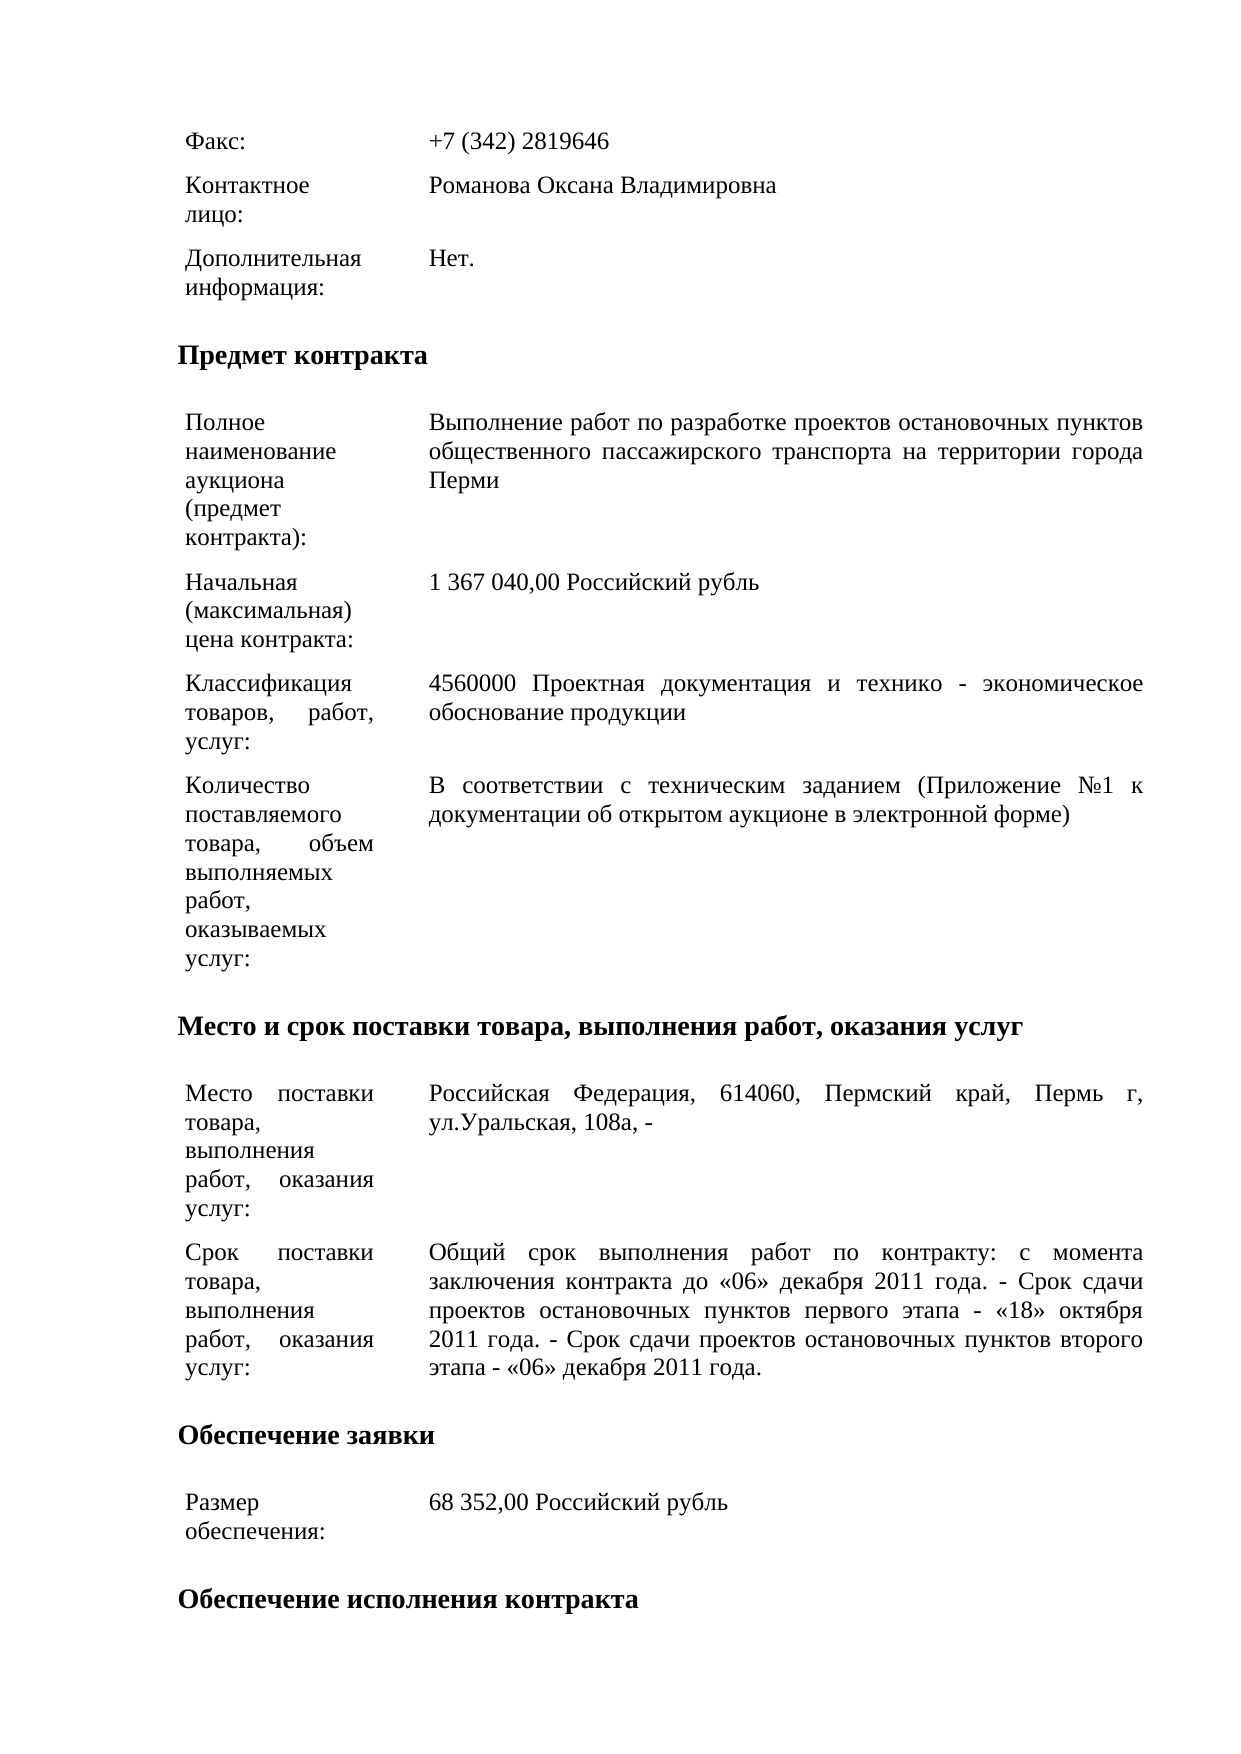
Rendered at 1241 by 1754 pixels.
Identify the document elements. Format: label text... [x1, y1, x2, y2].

table_cell В соответствии с техническим заданием (Приложение №1 к документации об открытом аукционе в электронной форме) [421, 763, 1152, 979]
table_cell Количество поставляемого товара, объем выполняемых работ, оказываемых услуг: [177, 763, 421, 979]
table_cell Нет. [421, 236, 1152, 309]
table_cell 4560000 Проектная документация и технико - экономическое обоснование продукции [421, 661, 1152, 763]
text Место и срок поставки товара, выполнения работ, оказания услуг [177, 1009, 1152, 1041]
table_cell Романова Оксана Владимировна [421, 163, 1152, 236]
table_cell +7 (342) 2819646 [421, 118, 1152, 162]
table_header Выполнение работ по разработке проектов остановочных пунктов общественного пассажирского транспорта на территории города Перми [421, 400, 1152, 559]
text Предмет контракта [177, 338, 1152, 370]
table_cell Дополнительная информация: [177, 236, 421, 309]
table_cell Контактное лицо: [177, 163, 421, 236]
table_header Российская Федерация, 614060, Пермский край, Пермь г, ул.Уральская, 108а, - [421, 1070, 1152, 1229]
table_cell Срок поставки товара, выполнения работ, оказания услуг: [177, 1230, 421, 1389]
text Обеспечение заявки [177, 1418, 1152, 1451]
table_cell Общий срок выполнения работ по контракту: с момента заключения контракта до «06» декабря 2011 года. - Срок сдачи проектов остановочных пунктов первого этапа - «18» октября 2011 года. - Срок сдачи проектов остановочных пунктов второго этапа - «06» декабря 2011 года. [421, 1230, 1152, 1389]
table_cell Факс: [177, 118, 421, 162]
table_cell 1 367 040,00 Российский рубль [421, 559, 1152, 661]
table_header 68 352,00 Российский рубль [421, 1480, 1152, 1553]
table_header Размер обеспечения: [177, 1480, 421, 1553]
table_cell Начальная (максимальная) цена контракта: [177, 559, 421, 661]
table_header Место поставки товара, выполнения работ, оказания услуг: [177, 1070, 421, 1229]
table_cell Классификация товаров, работ, услуг: [177, 661, 421, 763]
table_header Полное наименование аукциона (предмет контракта): [177, 400, 421, 559]
text Обеспечение исполнения контракта [177, 1582, 1152, 1614]
